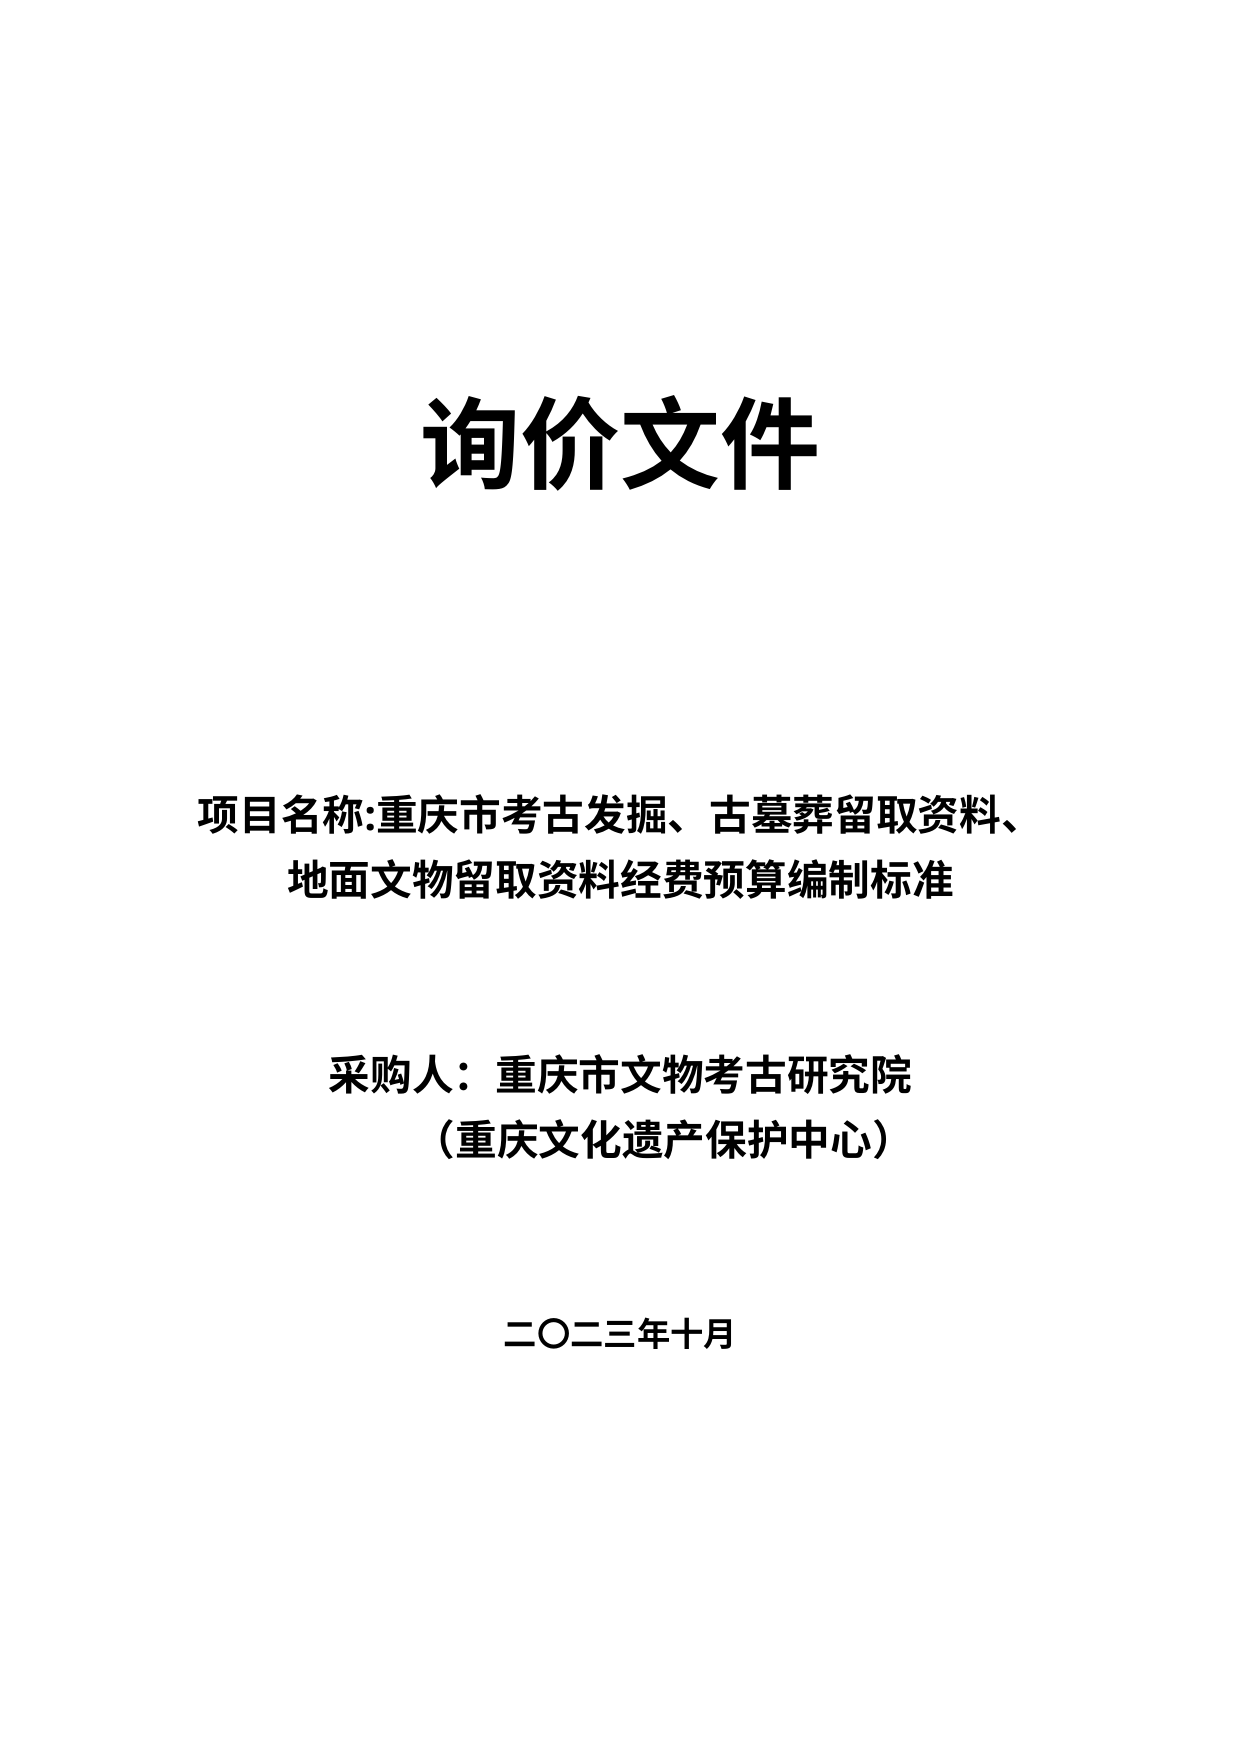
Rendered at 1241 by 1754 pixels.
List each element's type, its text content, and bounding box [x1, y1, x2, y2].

text （重庆文化遗产保护中心） [187, 1104, 1053, 1169]
text 项目名称:重庆市考古发掘、古墓葬留取资料、地面文物留取资料经费预算编制标准 [187, 779, 1053, 909]
text 二〇二三年十月 [187, 1299, 1053, 1364]
text 询价文件 [187, 357, 1053, 519]
text 采购人：重庆市文物考古研究院 [187, 1039, 1053, 1104]
